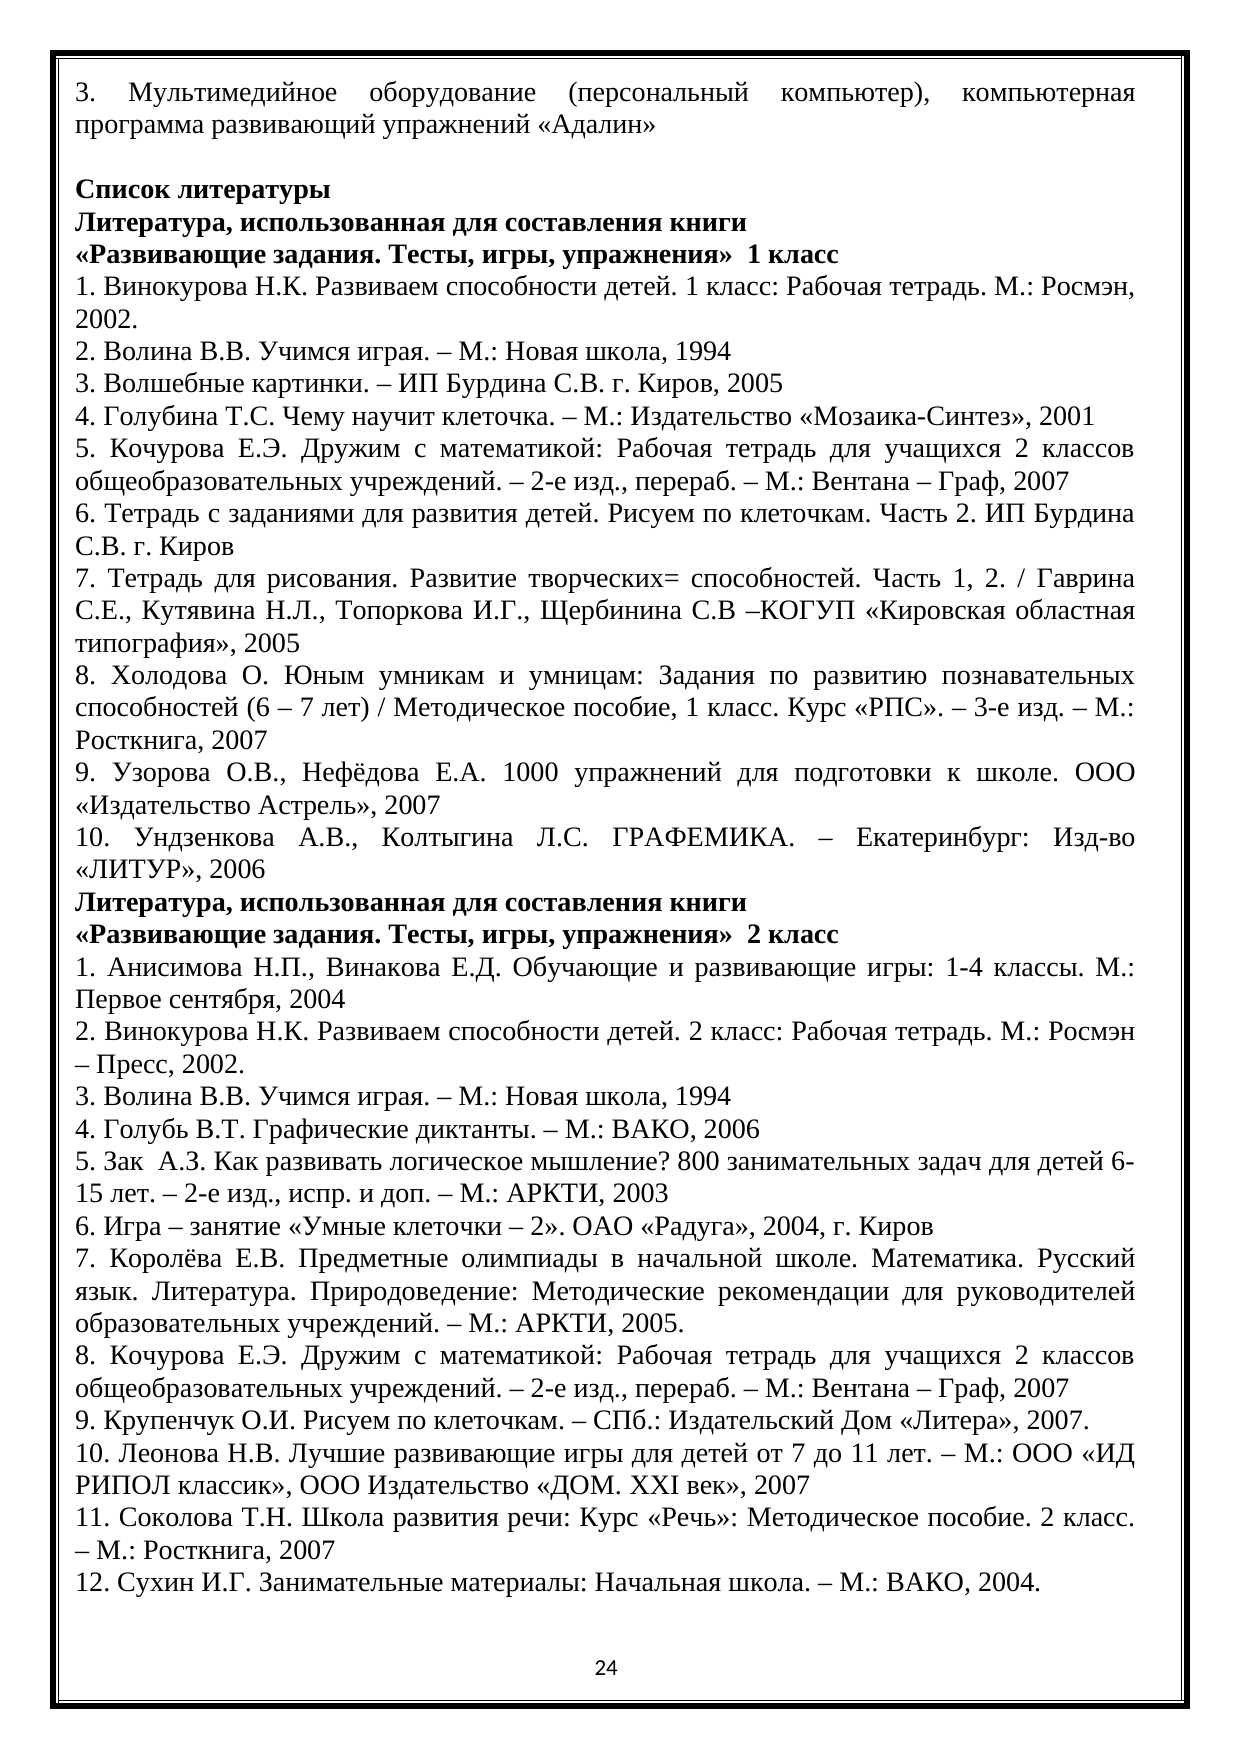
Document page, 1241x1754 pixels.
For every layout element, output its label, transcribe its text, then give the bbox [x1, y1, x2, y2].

text Литература, использованная для составления книги [75, 204, 1137, 237]
text Литература, использованная для составления книги [75, 885, 1137, 917]
text 2. Волина В.В. Учимся играя. – М.: Новая школа, 1994 [75, 334, 1137, 367]
text 9. Крупенчук О.И. Рисуем по клеточкам. – СПб.: Издательский Дом «Литера», 2007. [75, 1403, 1137, 1436]
text «Развивающие задания. Тесты, игры, упражнения» 2 класс [75, 917, 1137, 950]
text 8. Кочурова Е.Э. Дружим с математикой: Рабочая тетрадь для учащихся 2 классов общеобразовательных учреждений. – 2-е изд., перераб. – М.: Вентана – Граф, 2007 [75, 1338, 1137, 1403]
text 1. Винокурова Н.К. Развиваем способности детей. 1 класс: Рабочая тетрадь. М.: Росмэн, 2002. [75, 269, 1137, 334]
text «Развивающие задания. Тесты, игры, упражнения» 1 класс [75, 237, 1137, 269]
text 6. Игра – занятие «Умные клеточки – 2». ОАО «Радуга», . Киров [75, 1209, 1137, 1241]
text 3. Волшебные картинки. – ИП Бурдина С.В. г. Киров, 2005 [75, 367, 1137, 399]
text 10. Ундзенкова А.В., Колтыгина Л.С. ГРАФЕМИКА. – Екатеринбург: Изд-во «ЛИТУР», 2006 [75, 820, 1137, 885]
text 2. Винокурова Н.К. Развиваем способности детей. 2 класс: Рабочая тетрадь. М.: Росмэн – Пресс, 2002. [75, 1014, 1137, 1079]
text 3. Мультимедийное оборудование (персональный компьютер), компьютерная программа развивающий упражнений «Адалин» [75, 75, 1137, 140]
text 4. Голубина Т.С. Чему научит клеточка. – М.: Издательство «Мозаика-Синтез», 2001 [75, 399, 1137, 431]
text 6. Тетрадь с заданиями для развития детей. Рисуем по клеточкам. Часть 2. ИП Бурдина С.В. г. Киров [75, 496, 1137, 561]
text 10. Леонова Н.В. Лучшие развивающие игры для детей от 7 до 11 лет. – М.: ООО «ИД РИПОЛ классик», ООО Издательство «ДОМ. XXI век», 2007 [75, 1436, 1137, 1500]
text 11. Соколова Т.Н. Школа развития речи: Курс «Речь»: Методическое пособие. 2 класс. – М.: Росткнига, 2007 [75, 1500, 1137, 1565]
text 7. Королёва Е.В. Предметные олимпиады в начальной школе. Математика. Русский язык. Литература. Природоведение: Методические рекомендации для руководителей образовательных учреждений. – М.: АРКТИ, 2005. [75, 1241, 1137, 1338]
text 7. Тетрадь для рисования. Развитие творческих= способностей. Часть 1, 2. / Гаврина С.Е., Кутявина Н.Л., Топоркова И.Г., Щербинина С.В –КОГУП «Кировская областная типография», 2005 [75, 561, 1137, 658]
text 5. Зак А.З. Как развивать логическое мышление? 800 занимательных задач для детей 6-15 лет. – 2-е изд., испр. и доп. – М.: АРКТИ, 2003 [75, 1144, 1137, 1209]
text Список литературы [75, 172, 1137, 204]
text 9. Узорова О.В., Нефёдова Е.А. 1000 упражнений для подготовки к школе. ООО «Издательство Астрель», 2007 [75, 755, 1137, 820]
text 4. Голубь В.Т. Графические диктанты. – М.: ВАКО, 2006 [75, 1112, 1137, 1144]
text 8. Холодова О. Юным умникам и умницам: Задания по развитию познавательных способностей (6 – 7 лет) / Методическое пособие, 1 класс. Курс «РПС». – 3-е изд. – М.: Росткнига, 2007 [75, 658, 1137, 755]
text 3. Волина В.В. Учимся играя. – М.: Новая школа, 1994 [75, 1079, 1137, 1112]
text 1. Анисимова Н.П., Винакова Е.Д. Обучающие и развивающие игры: 1-4 классы. М.: Первое сентября, 2004 [75, 950, 1137, 1014]
text 12. Сухин И.Г. Занимательные материалы: Начальная школа. – М.: ВАКО, 2004. [75, 1565, 1137, 1598]
text 5. Кочурова Е.Э. Дружим с математикой: Рабочая тетрадь для учащихся 2 классов общеобразовательных учреждений. – 2-е изд., перераб. – М.: Вентана – Граф, 2007 [75, 431, 1137, 496]
